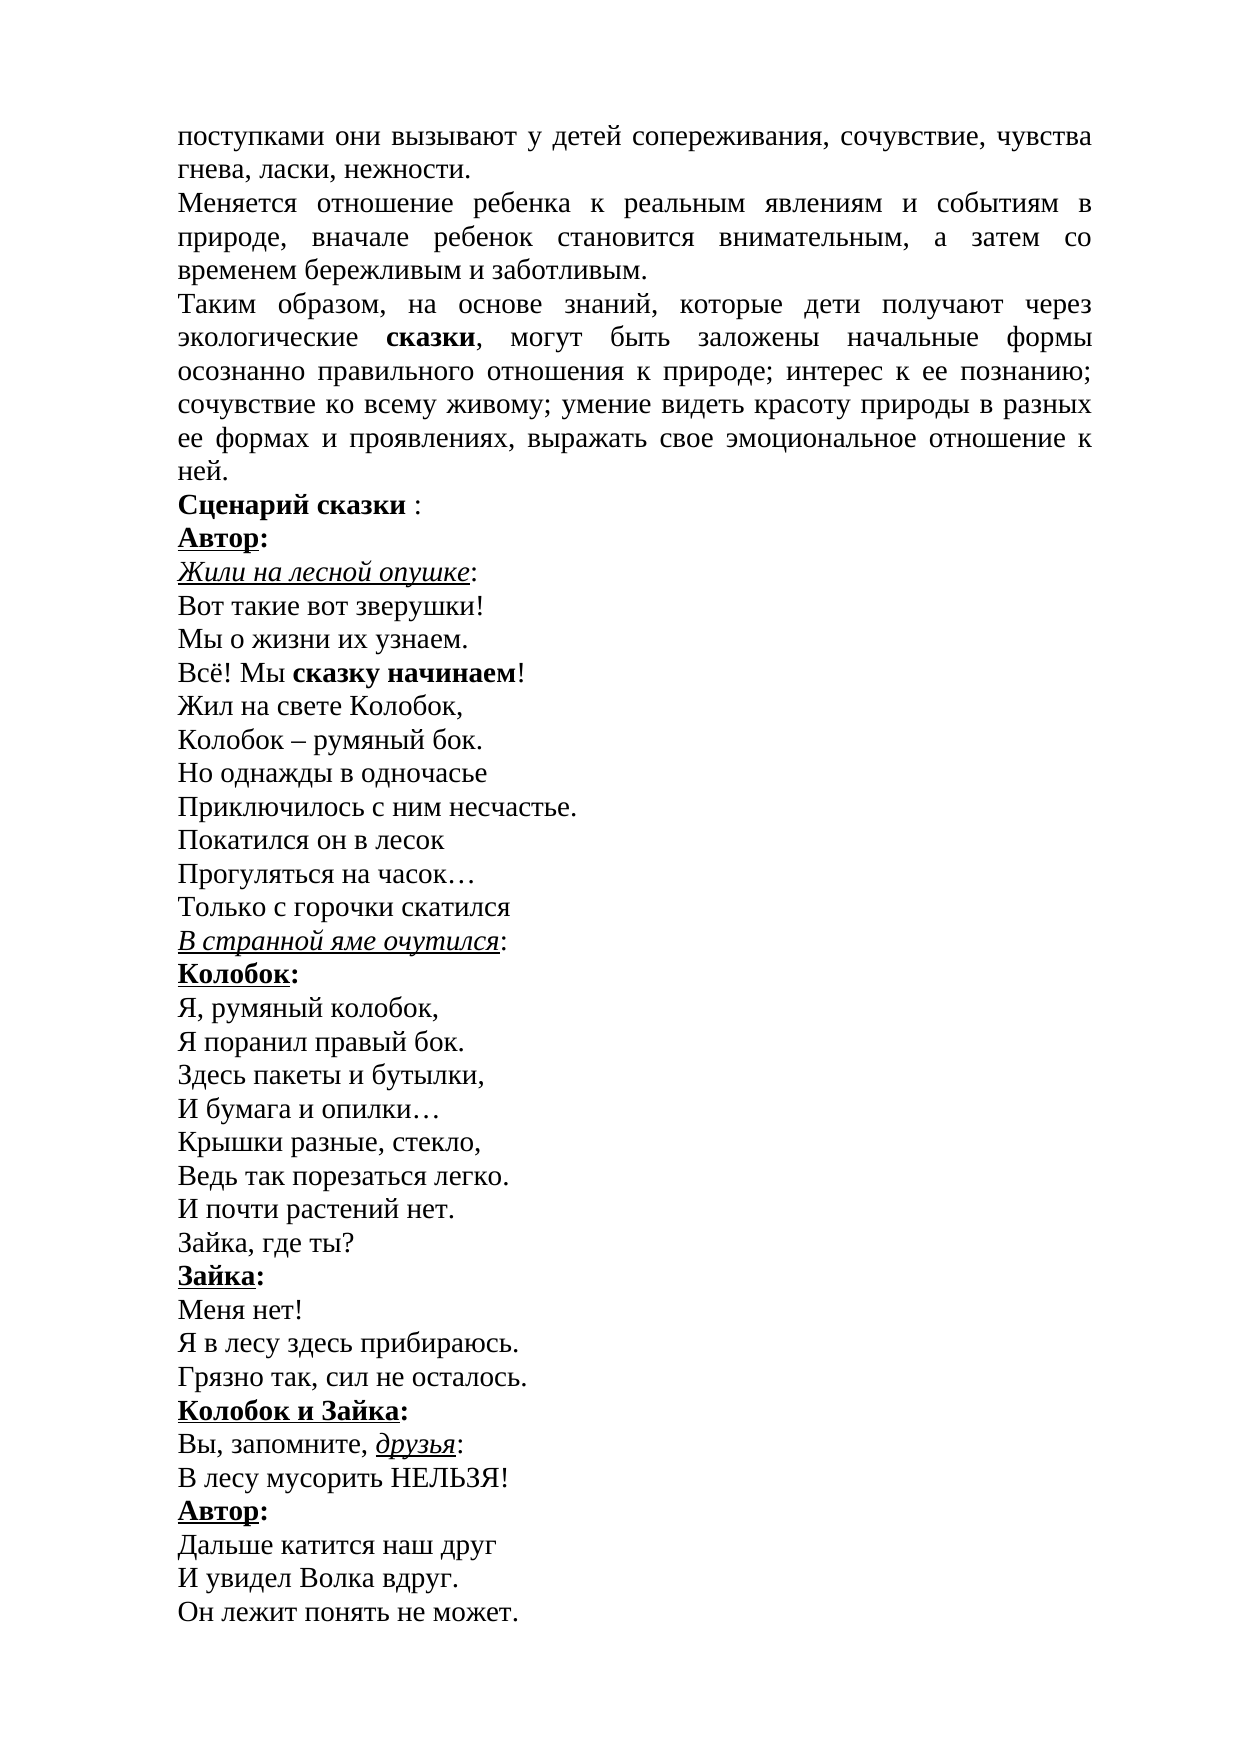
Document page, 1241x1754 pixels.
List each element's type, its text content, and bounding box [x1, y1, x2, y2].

text Он лежит понять не может. [177, 1594, 1093, 1627]
text В странной яме очутился: [177, 923, 1093, 957]
text В лесу мусорить НЕЛЬЗЯ! [177, 1460, 1093, 1493]
text Колобок и Зайка: [177, 1393, 1093, 1426]
text Меня нет! [177, 1292, 1093, 1326]
text Жил на свете Колобок, [177, 688, 1093, 722]
text Но однажды в одночасье [177, 755, 1093, 789]
text Крышки разные, стекло, [177, 1124, 1093, 1158]
text Вот такие вот зверушки! [177, 588, 1093, 621]
text Я в лесу здесь прибираюсь. [177, 1326, 1093, 1359]
text Покатился он в лесок [177, 822, 1093, 856]
text Мы о жизни их узнаем. [177, 621, 1093, 655]
text Прогуляться на часок… [177, 856, 1093, 889]
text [177, 118, 1093, 185]
text Меняется отношение ребенка к реальным явлениям и событиям в природе, вначале ребенок становится внимательным, а затем со временем бережливым и заботливым. [177, 185, 1093, 286]
text Вы, запомните, друзья: [177, 1426, 1093, 1460]
text Здесь пакеты и бутылки, [177, 1057, 1093, 1091]
text Зайка: [177, 1258, 1093, 1292]
text Я поранил правый бок. [177, 1024, 1093, 1057]
text И бумага и опилки… [177, 1091, 1093, 1124]
text Колобок – румяный бок. [177, 722, 1093, 755]
text Зайка, где ты? [177, 1225, 1093, 1258]
text Колобок: [177, 957, 1093, 990]
text Только с горочки скатился [177, 889, 1093, 923]
text Всё! Мы сказку начинаем! [177, 655, 1093, 688]
text Автор: [177, 1493, 1093, 1527]
text Таким образом, на основе знаний, которые дети получают через экологические сказки, могут быть заложены начальные формы осознанно правильного отношения к природе; интерес к ее познанию; сочувствие ко всему живому; умение видеть красоту природы в разных ее формах и проявлениях, выражать свое эмоциональное отношение к ней. [177, 286, 1093, 487]
text Дальше катится наш друг [177, 1527, 1093, 1560]
text Приключилось с ним несчастье. [177, 789, 1093, 822]
text Я, румяный колобок, [177, 990, 1093, 1024]
text Жили на лесной опушке: [177, 554, 1093, 588]
text И увидел Волка вдруг. [177, 1560, 1093, 1594]
text И почти растений нет. [177, 1191, 1093, 1225]
text Грязно так, сил не осталось. [177, 1359, 1093, 1393]
text Автор: [177, 521, 1093, 554]
text Сценарий сказки : [177, 487, 1093, 521]
text Ведь так порезаться легко. [177, 1158, 1093, 1191]
